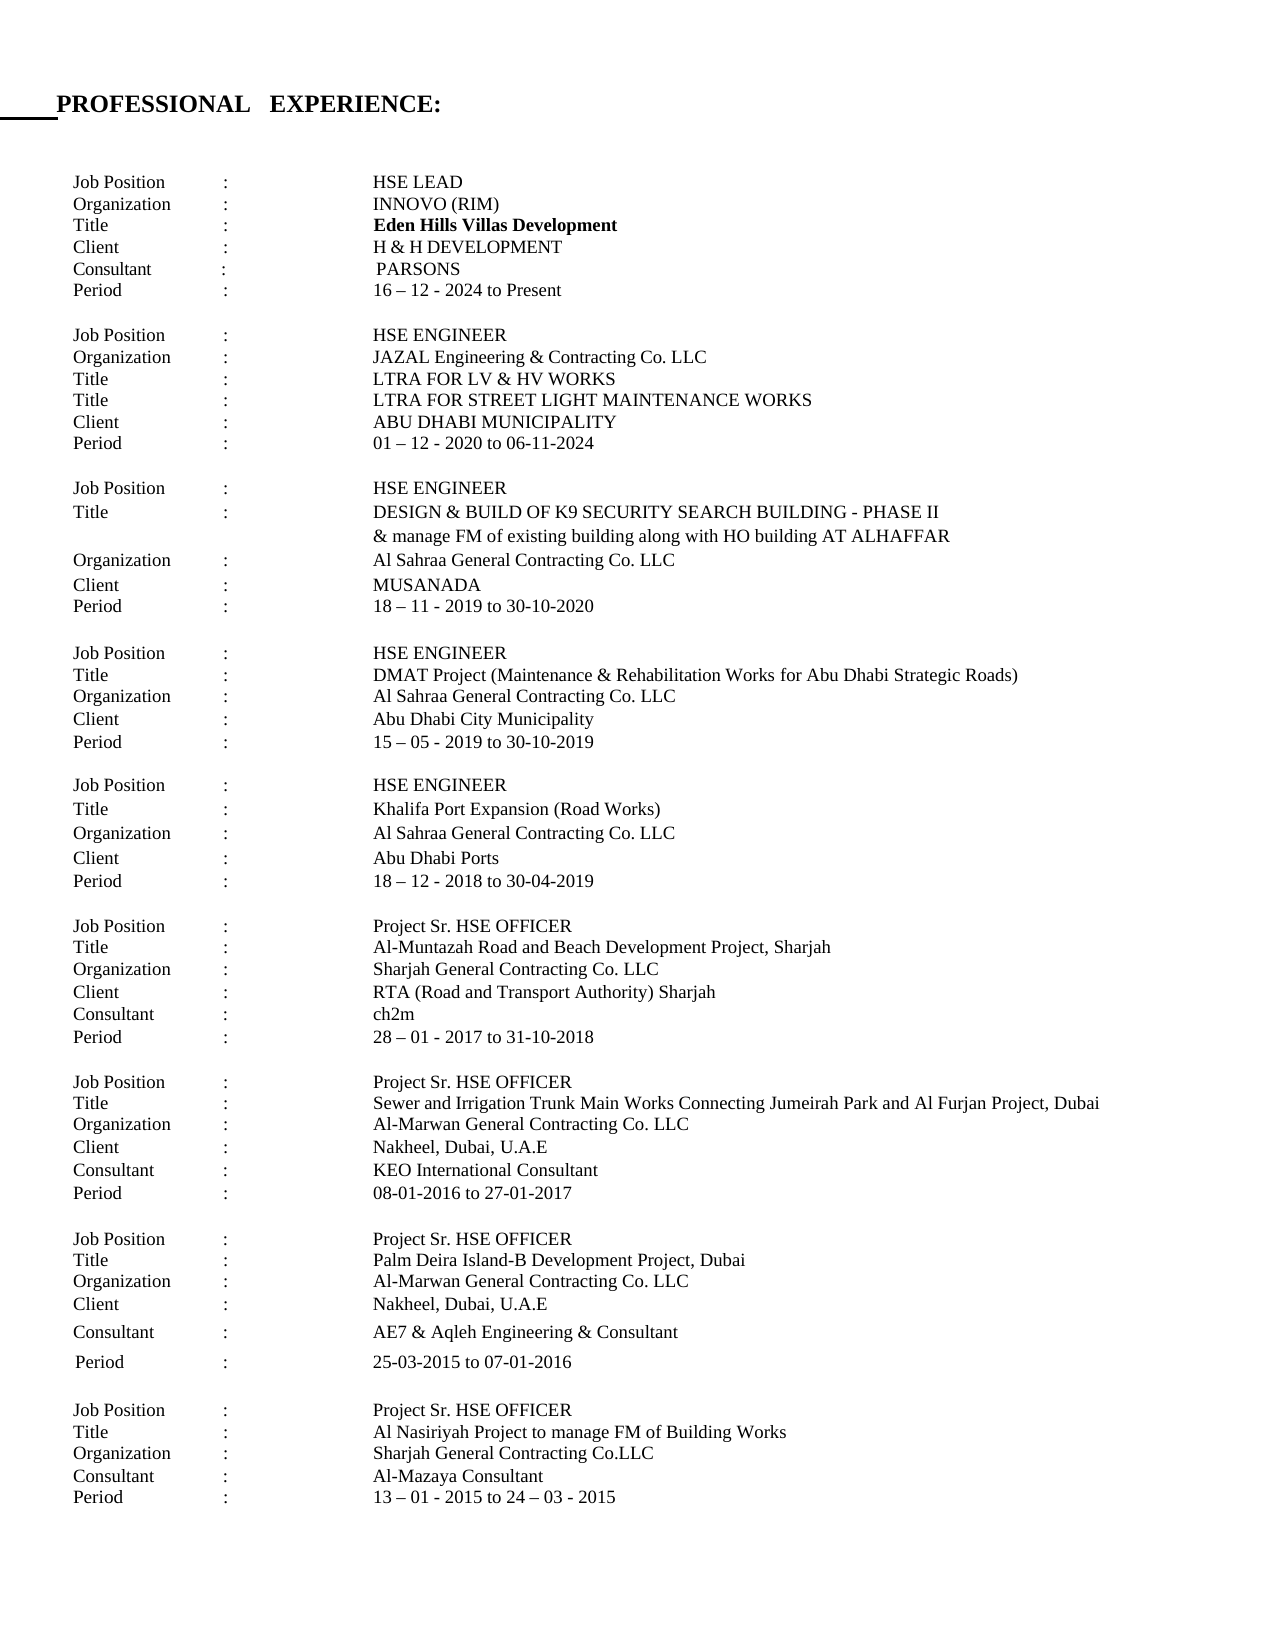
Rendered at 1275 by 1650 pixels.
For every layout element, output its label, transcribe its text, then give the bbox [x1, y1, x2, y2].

text Period : 18 – 12 - 2018 to 30-04-2019 [73, 871, 1223, 892]
text Client : Nakheel, Dubai, U.A.E [73, 1137, 1223, 1158]
text Title : Al-Muntazah Road and Beach Development Project, Sharjah Organization : Sharjah General Contracting Co. LLC [73, 936, 841, 979]
text Consultant : ch2m [73, 1004, 1223, 1025]
text Organization : Al Sahraa General Contracting Co. LLC Client : MUSANADA [73, 547, 963, 596]
text Consultant : PARSONS [73, 258, 825, 280]
text Period : 15 – 05 - 2019 to 30-10-2019 [73, 732, 1223, 752]
text Title : Palm Deira Island-B Development Project, Dubai Organization : Al-Marwan General Contracting Co. LLC [73, 1249, 758, 1292]
text Job Position : Project Sr. HSE OFFICER [73, 1400, 1223, 1421]
text Client : Abu Dhabi City Municipality [73, 709, 1223, 730]
text PROFESSIONAL EXPERIENCE: [56, 91, 1223, 118]
text Job Position : HSE ENGINEER [73, 478, 1223, 499]
text Period : 18 – 11 - 2019 to 30-10-2020 [73, 596, 1223, 617]
text Job Position : HSE LEAD [73, 172, 1223, 192]
text Organization : INNOVO (RIM) Title : Eden Hills Villas Development [73, 192, 825, 236]
text Title : Al Nasiriyah Project to manage FM of Building Works Organization : Sharjah General Contracting Co.LLC [73, 1421, 800, 1464]
text Period : 13 – 01 - 2015 to 24 – 03 - 2015 [73, 1487, 1223, 1507]
text Title : Khalifa Port Expansion (Road Works) Organization : Al Sahraa General Contracting Co. LLC Client : Abu Dhabi Ports [73, 796, 689, 869]
text Client : Nakheel, Dubai, U.A.E [73, 1294, 1223, 1315]
text Period : 01 – 12 - 2020 to 06-11-2024 [73, 433, 1223, 453]
text Consultant : KEO International Consultant [73, 1160, 1223, 1181]
text Client : RTA (Road and Transport Authority) Sharjah [73, 982, 1223, 1002]
text Job Position : Project Sr. HSE OFFICER [73, 1228, 1223, 1249]
text Consultant : Al-Mazaya Consultant [73, 1466, 1223, 1487]
text Job Position : HSE ENGINEER [73, 775, 1223, 796]
text Job Position : Project Sr. HSE OFFICER [73, 916, 1223, 936]
text Title : DESIGN & BUILD OF K9 SECURITY SEARCH BUILDING - PHASE II & manage FM of existing building along with HO building AT ALHAFFAR [73, 499, 963, 547]
text Period : 16 – 12 - 2024 to Present [73, 280, 1223, 300]
text Period : 28 – 01 - 2017 to 31-10-2018 [73, 1027, 1223, 1048]
text Title : Sewer and Irrigation Trunk Main Works Connecting Jumeirah Park and Al Furjan Project, Dubai Organization : Al-Marwan General Contracting Co. LLC [73, 1092, 1112, 1135]
text Organization : JAZAL Engineering & Contracting Co. LLC Title : LTRA FOR LV & HV WORKS [73, 346, 825, 389]
text Job Position : Project Sr. HSE OFFICER [73, 1072, 1223, 1092]
text Job Position : HSE ENGINEER [73, 325, 1223, 346]
text Consultant : AE7 & Aqleh Engineering & Consultant Period : 25-03-2015 to 07-01-2016 [56, 1315, 758, 1375]
text Period : 08-01-2016 to 27-01-2017 [73, 1183, 1223, 1203]
text Title : DMAT Project (Maintenance & Rehabilitation Works for Abu Dhabi Strategic Roads) Organization : Al Sahraa General Contracting Co. LLC [73, 664, 1036, 707]
text Title : LTRA FOR STREET LIGHT MAINTENANCE WORKS Client : ABU DHABI MUNICIPALITY [73, 389, 825, 433]
text Job Position : HSE ENGINEER [73, 643, 1223, 664]
text Client : H & H DEVELOPMENT [73, 236, 825, 258]
